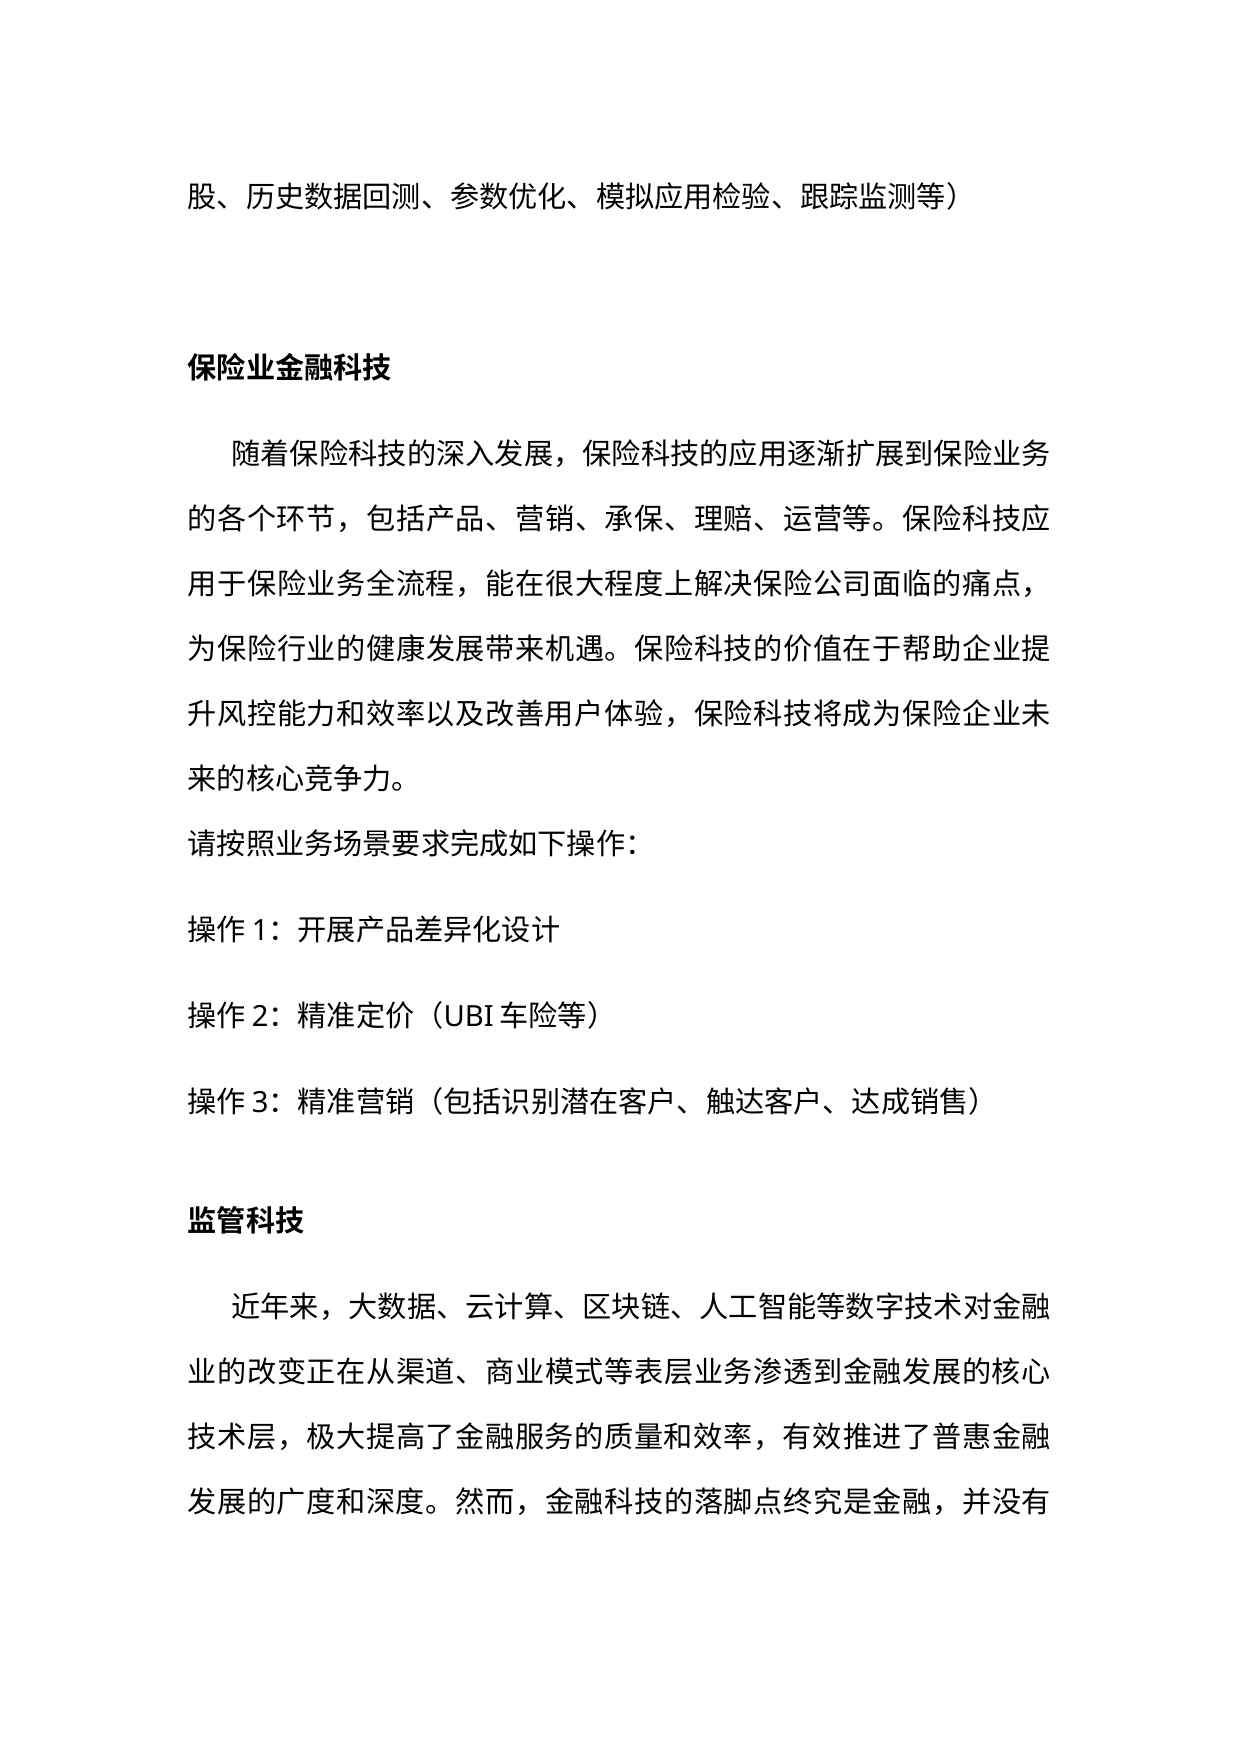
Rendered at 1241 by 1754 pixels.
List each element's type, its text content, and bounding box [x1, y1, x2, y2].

text 监管科技 [187, 1186, 1053, 1251]
text 保险业金融科技 [187, 333, 1053, 398]
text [187, 162, 1053, 227]
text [187, 1272, 1053, 1532]
text 操作2：精准定价（UBI车险等） [187, 981, 1053, 1046]
text 操作3：精准营销（包括识别潜在客户、触达客户、达成销售） [187, 1067, 1053, 1132]
text 随着保险科技的深入发展，保险科技的应用逐渐扩展到保险业务的各个环节，包括产品、营销、承保、理赔、运营等。保险科技应用于保险业务全流程，能在很大程度上解决保险公司面临的痛点，为保险行业的健康发展带来机遇。保险科技的价值在于帮助企业提升风控能力和效率以及改善用户体验，保险科技将成为保险企业未来的核心竞争力。 [187, 419, 1053, 809]
text 请按照业务场景要求完成如下操作： [187, 809, 1053, 874]
text 操作1：开展产品差异化设计 [187, 895, 1053, 960]
